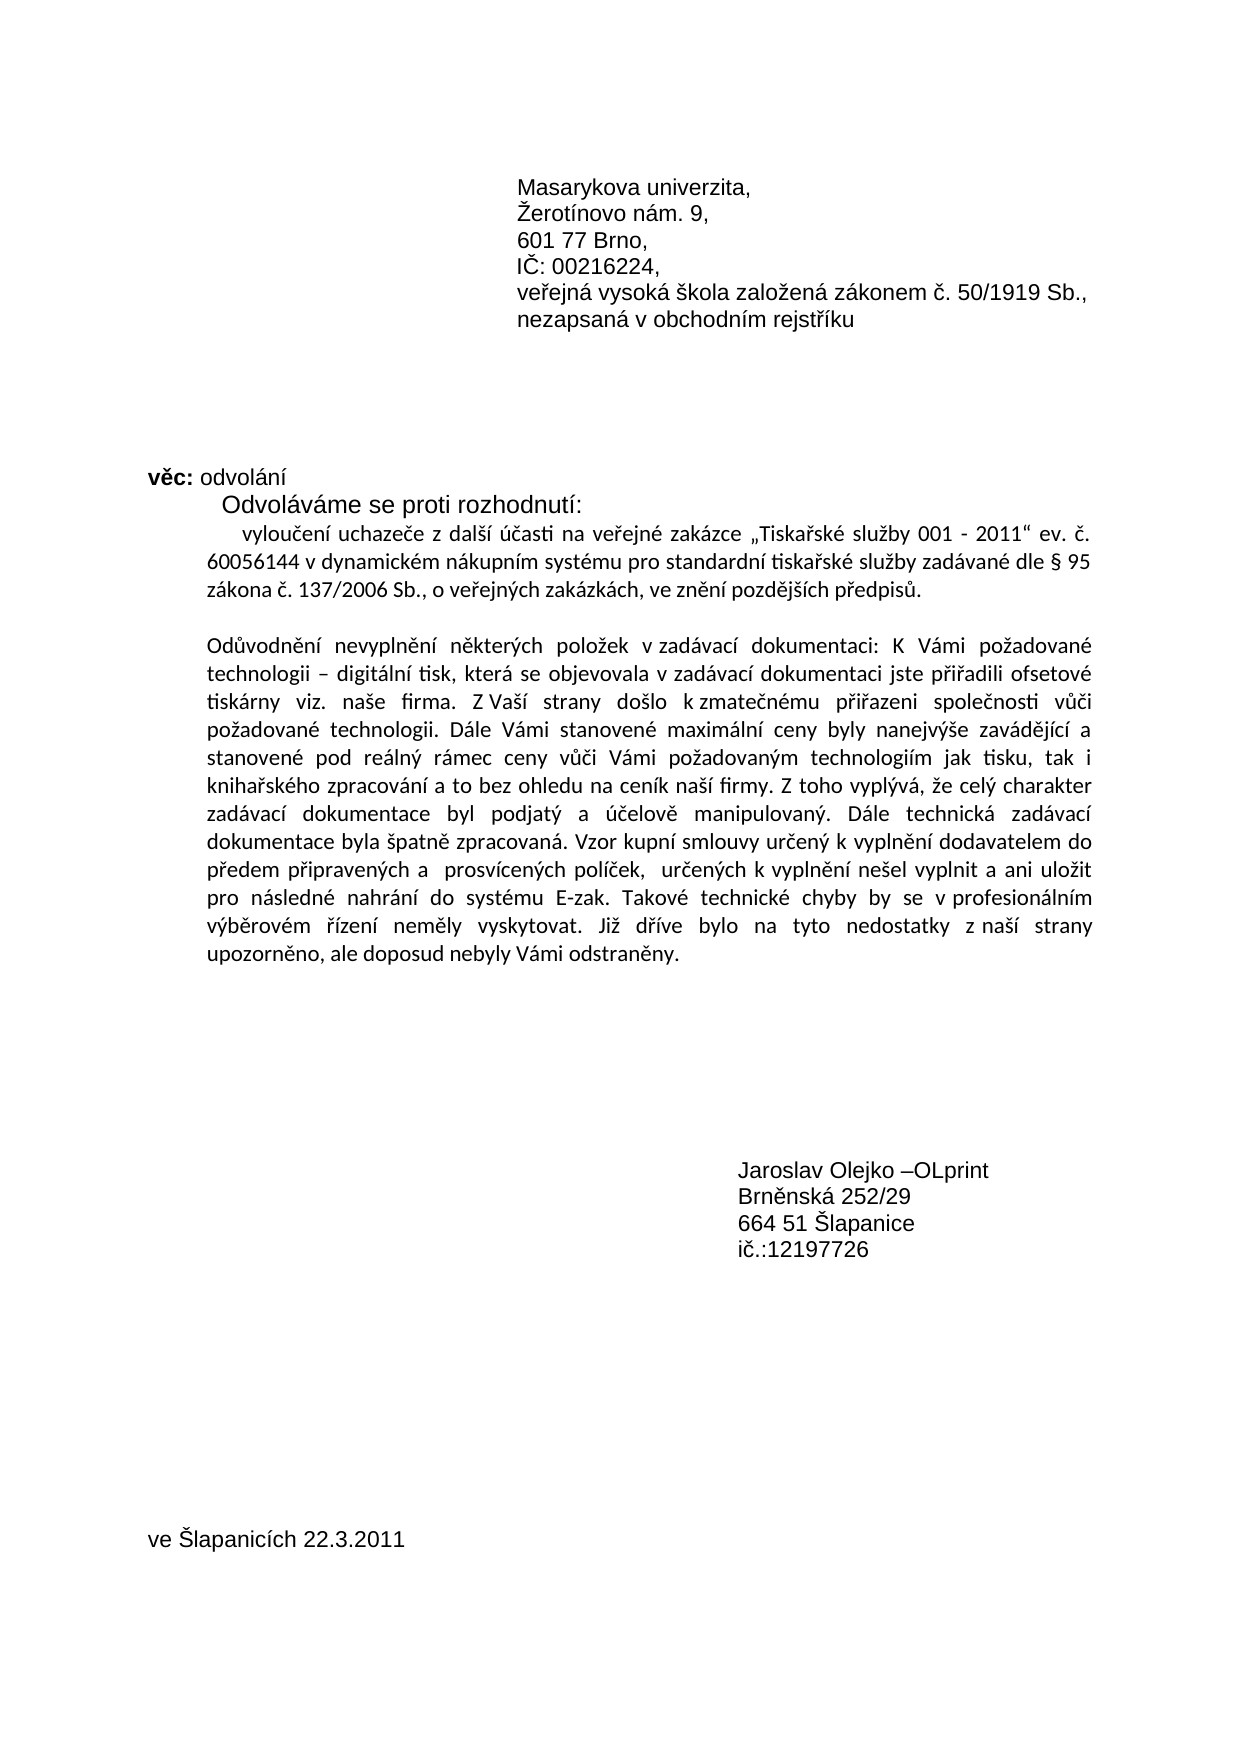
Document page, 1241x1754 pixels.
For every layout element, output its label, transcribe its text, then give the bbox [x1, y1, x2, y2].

text 601 77 Brno, [148, 227, 1093, 253]
text Žerotínovo nám. 9, [148, 200, 1093, 227]
text vyloučení uchazeče z další účasti na veřejné zakázce „Tiskařské služby 001 - 2011“ ev. č. 60056144 v dynamickém nákupním systému pro standardní tiskařské služby zadávané dle § 95 zákona č. 137/2006 Sb., o veřejných zakázkách, ve znění pozdějších předpisů. [148, 519, 1093, 603]
text věc: odvolání [148, 464, 1093, 490]
text ve Šlapanicích 22.3.2011 [148, 1526, 1093, 1552]
text Jaroslav Olejko –OLprint [148, 1157, 1093, 1183]
text Odůvodnění nevyplnění některých položek v zadávací dokumentaci: K Vámi požadované technologii – digitální tisk, která se objevovala v zadávací dokumentaci jste přiřadili ofsetové tiskárny viz. naše firma. Z Vaší strany došlo k zmatečnému přiřazeni společnosti vůči požadované technologii. Dále Vámi stanovené maximální ceny byly nanejvýše zavádějící a stanovené pod reálný rámec ceny vůči Vámi požadovaným technologiím jak tisku, tak i knihařského zpracování a to bez ohledu na ceník naší firmy. Z toho vyplývá, že celý charakter zadávací dokumentace byl podjatý a účelově manipulovaný. Dále technická zadávací dokumentace byla špatně zpracovaná. Vzor kupní smlouvy určený k vyplnění dodavatelem do předem připravených a prosvícených políček, určených k vyplnění nešel vyplnit a ani uložit pro následné nahrání do systému E-zak. Takové technické chyby by se v profesionálním výběrovém řízení neměly vyskytovat. Již dříve bylo na tyto nedostatky z naší strany upozorněno, ale doposud nebyly Vámi odstraněny. [148, 631, 1093, 967]
text ič.:12197726 [148, 1236, 1093, 1262]
text Brněnská 252/29 [148, 1183, 1093, 1209]
text IČ: 00216224, [221, 253, 1093, 279]
text 664 51 Šlapanice [148, 1209, 1093, 1236]
text Masarykova univerzita, [148, 174, 1093, 200]
text nezapsaná v obchodním rejstříku [148, 306, 1093, 332]
text veřejná vysoká škola založená zákonem č. 50/1919 Sb., [148, 279, 1093, 306]
text Odvoláváme se proti rozhodnutí: [148, 490, 1093, 519]
